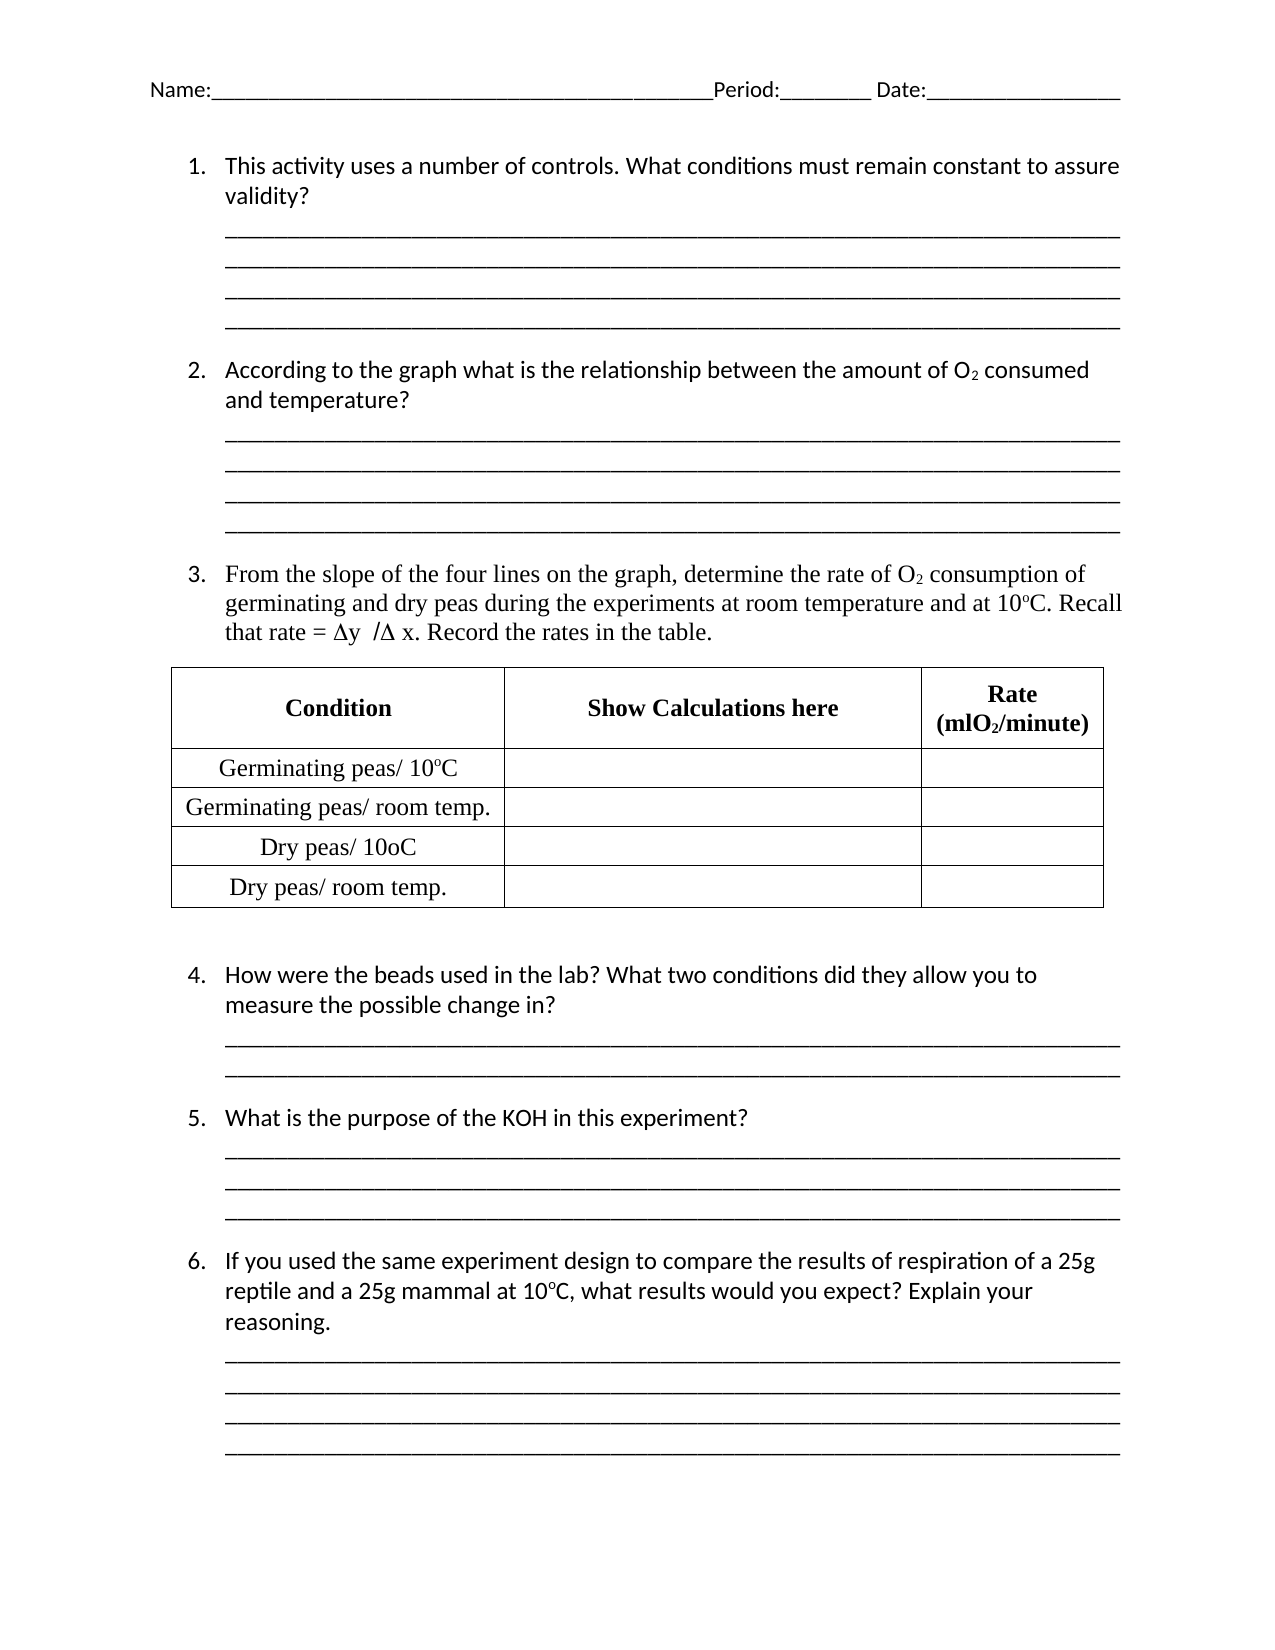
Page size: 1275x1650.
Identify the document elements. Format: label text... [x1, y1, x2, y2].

table_header Show Calculations here [505, 668, 921, 747]
list How were the beads used in the lab? What two conditions did they allow you to measure the possible change in? ________________________________________________________________________________________________________________________________________________ [187, 959, 1125, 1081]
table_cell Germinating peas/ room temp. [172, 788, 504, 826]
table_cell [505, 788, 921, 826]
table_cell [922, 827, 1103, 865]
table_header Rate (mlO2/minute) [922, 668, 1103, 747]
list From the slope of the four lines on the graph, determine the rate of O2 consumption of germinating and dry peas during the experiments at room temperature and at 10oC. Recall that rate = y x. Record the rates in the table. [187, 558, 1125, 646]
table_cell Dry peas/ 10oC [172, 827, 504, 865]
table_cell [922, 788, 1103, 826]
table_cell [922, 749, 1103, 787]
table_cell [922, 866, 1103, 907]
list This activity uses a number of controls. What conditions must remain constant to assure validity? ________________________________________________________________________________________________________________________________________________________________________________________________________________________________________________________________________________________________ [187, 150, 1125, 333]
list If you used the same experiment design to compare the results of respiration of a 25g reptile and a 25g mammal at 10oC, what results would you expect? Explain your reasoning. ________________________________________________________________________________________________________________________________________________________________________________________________________________________________________________________________________________________________ [187, 1245, 1125, 1458]
table_cell [505, 749, 921, 787]
table_cell Germinating peas/ 10oC [172, 749, 504, 787]
list What is the purpose of the KOH in this experiment? ________________________________________________________________________________________________________________________________________________________________________________________________________________________ [187, 1102, 1125, 1224]
table_cell Dry peas/ room temp. [172, 866, 504, 907]
table_cell [505, 827, 921, 865]
table_header Condition [172, 668, 504, 747]
table_cell [505, 866, 921, 907]
list According to the graph what is the relationship between the amount of O2 consumed and temperature? ________________________________________________________________________________________________________________________________________________________________________________________________________________________________________________________________________________________________ [187, 354, 1125, 537]
